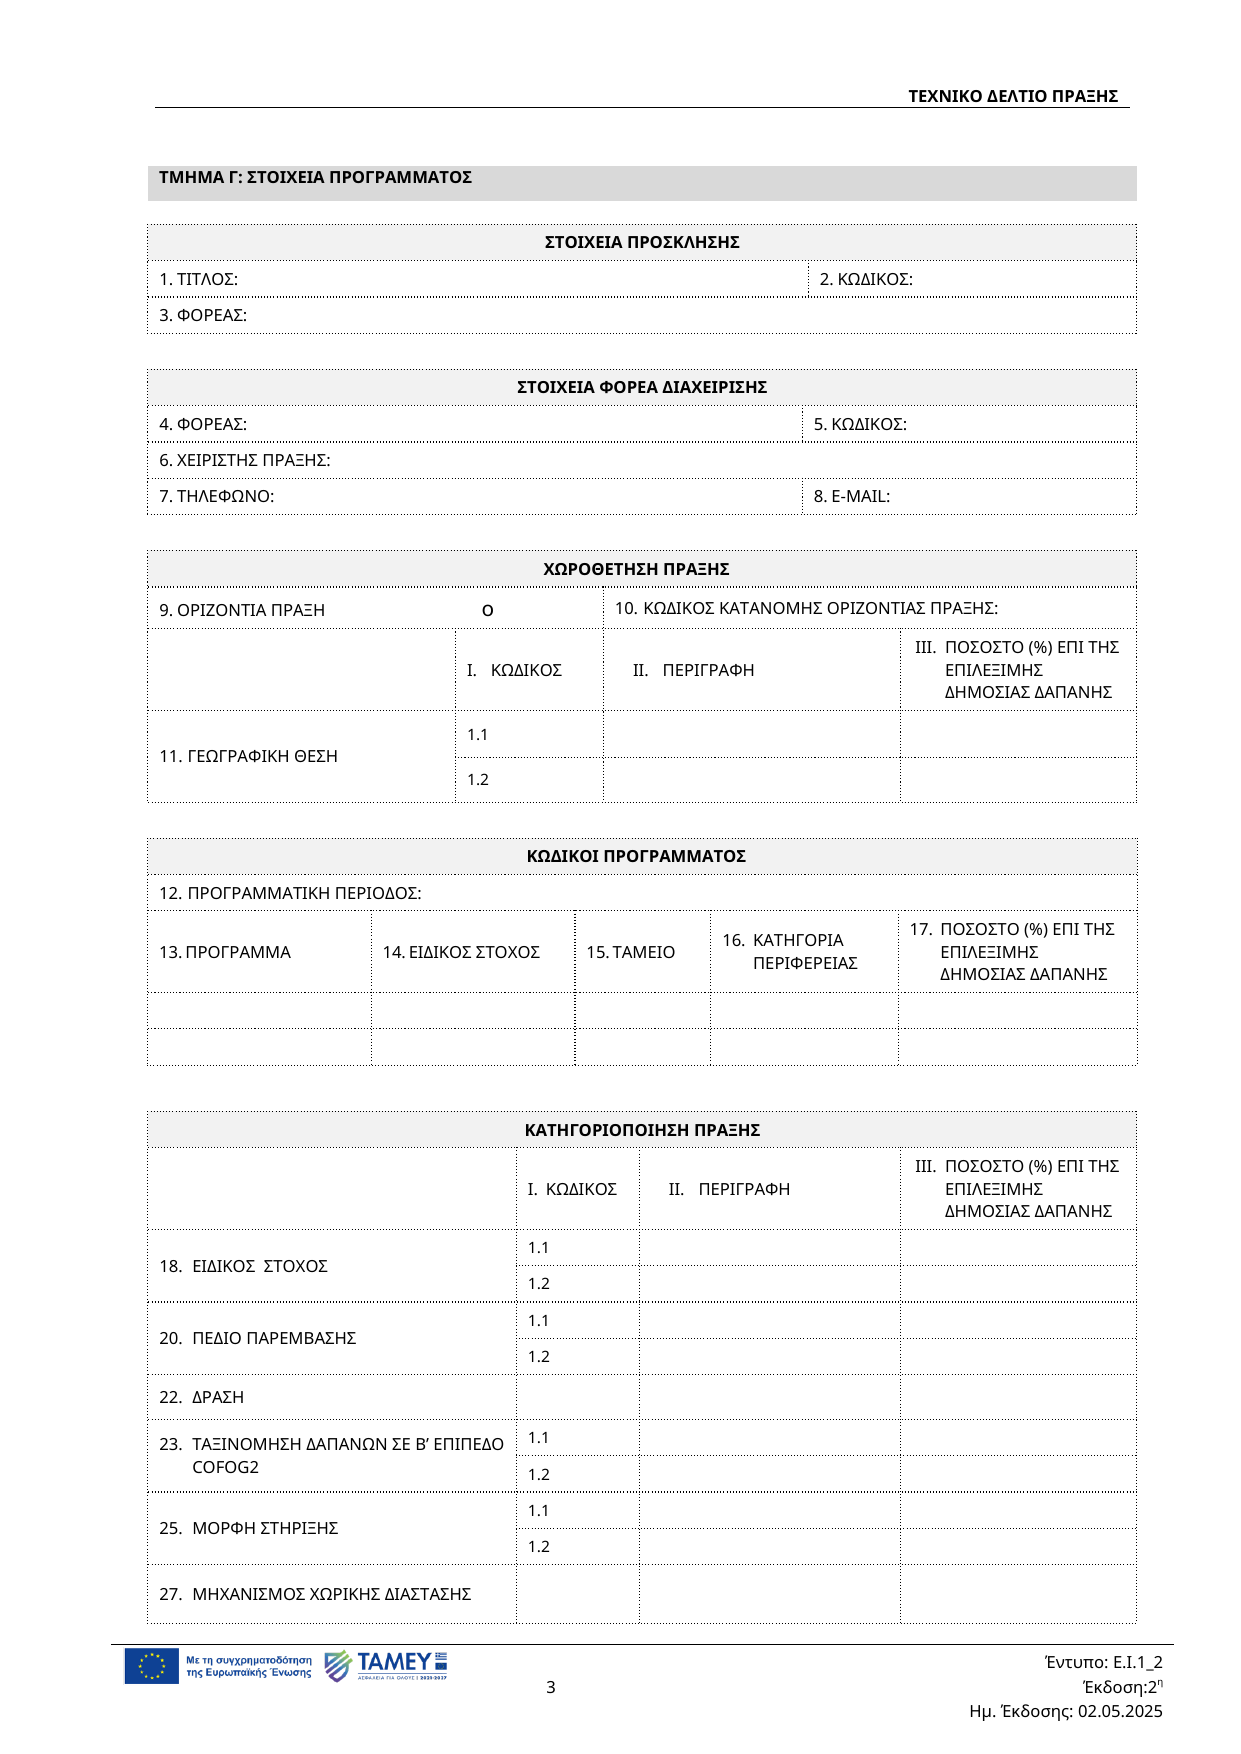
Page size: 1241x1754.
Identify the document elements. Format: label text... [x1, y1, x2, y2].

table_cell [639, 1265, 900, 1301]
table_cell [371, 1028, 575, 1064]
table_cell [900, 1265, 1137, 1301]
table_cell [148, 1147, 516, 1229]
table_cell 1.2 [516, 1265, 639, 1301]
table_header ΣΤΟΙΧΕΙΑ ΦΟΡΕΑ ΔΙΑΧΕΙΡΙΣΗΣ [148, 369, 1137, 405]
table_cell [575, 992, 711, 1028]
table_cell 1.2 [516, 1338, 639, 1374]
table_cell [711, 992, 898, 1028]
table_cell [603, 757, 900, 802]
table_cell ΠΟΣΟΣΤΟ (%) ΕΠΙ ΤΗΣ ΕΠΙΛΕΞΙΜΗΣ ΔΗΜΟΣΙΑΣ ΔΑΠΑΝΗΣ [900, 1147, 1137, 1229]
table_cell ΜΗΧΑΝΙΣΜΟΣ ΧΩΡΙΚΗΣ ΔΙΑΣΤΑΣΗΣ [148, 1564, 516, 1622]
table_header ΚΩΔΙΚΟΙ ΠΡΟΓΡΑΜΜΑΤΟΣ [148, 838, 1137, 874]
table_cell 1.1 [516, 1301, 639, 1338]
table_cell 1.1 [456, 710, 603, 757]
picture [121, 1645, 450, 1686]
table_cell [639, 1338, 900, 1374]
table_cell ΠΕΡΙΓΡΑΦΗ [639, 1147, 900, 1229]
table_cell ΠΡΟΓΡΑΜΜΑ [148, 910, 371, 992]
table_cell [148, 992, 371, 1028]
table_cell ΦΟΡΕΑΣ: [148, 296, 1137, 333]
table_cell ΠΕΔΙΟ ΠΑΡΕΜΒΑΣΗΣ [148, 1301, 516, 1374]
table_cell 1.1 [516, 1419, 639, 1455]
table_cell [898, 1028, 1137, 1064]
table_cell 1.2 [516, 1455, 639, 1491]
table_cell [639, 1374, 900, 1419]
table_cell ΕΙΔΙΚΟΣ ΣΤΟΧΟΣ [371, 910, 575, 992]
table_cell [900, 1528, 1137, 1564]
table_cell ΜΟΡΦΗ ΣΤΗΡΙΞΗΣ [148, 1491, 516, 1564]
table_cell [639, 1419, 900, 1455]
table_cell ΤΗΛΕΦΩΝΟ: [148, 478, 802, 514]
table_cell [900, 1301, 1137, 1338]
table_cell [639, 1491, 900, 1528]
table_cell [148, 628, 456, 710]
table_cell [711, 1028, 898, 1064]
table_cell ΠΟΣΟΣΤΟ (%) ΕΠΙ ΤΗΣ ΕΠΙΛΕΞΙΜΗΣ ΔΗΜΟΣΙΑΣ ΔΑΠΑΝΗΣ [900, 628, 1137, 710]
table_cell [516, 1564, 639, 1622]
table_cell [900, 1338, 1137, 1374]
table_cell [639, 1229, 900, 1265]
table_cell ΠΟΣΟΣΤΟ (%) ΕΠΙ ΤΗΣ ΕΠΙΛΕΞΙΜΗΣ ΔΗΜΟΣΙΑΣ ΔΑΠΑΝΗΣ [898, 910, 1137, 992]
table_header ΧΩΡΟΘΕΤΗΣΗ ΠΡΑΞΗΣ [148, 550, 1137, 586]
table_cell [148, 1028, 371, 1064]
table_cell ΚΩΔΙΚΟΣ [456, 628, 603, 710]
table_cell [900, 1374, 1137, 1419]
table_cell ΤΙΤΛΟΣ: [148, 260, 808, 296]
table_cell [639, 1564, 900, 1622]
table_cell ΚΩΔΙΚΟΣ: [802, 405, 1137, 441]
table_cell ΠΡΟΓΡΑΜΜΑΤΙΚΗ ΠΕΡΙΟΔΟΣ: [148, 874, 1137, 910]
table_header ΣΤΟΙΧΕΙΑ ΠΡΟΣΚΛΗΣΗΣ [148, 224, 1137, 260]
table_cell [603, 710, 900, 757]
table_cell [900, 757, 1137, 802]
table_cell ΤΑΞΙΝΟΜΗΣΗ ΔΑΠΑΝΩΝ ΣΕ Β’ ΕΠΙΠΕΔΟ COFOG2 [148, 1419, 516, 1491]
table_cell [900, 1455, 1137, 1491]
table_cell ΚΑΤΗΓΟΡΙΑ ΠΕΡΙΦΕΡΕΙΑΣ [711, 910, 898, 992]
table_header ΚΑΤΗΓΟΡΙΟΠΟΙΗΣΗ ΠΡΑΞΗΣ [148, 1111, 1137, 1147]
table_cell 1.1 [516, 1491, 639, 1528]
table_cell [900, 1564, 1137, 1622]
table_header ΤΜΗΜΑ Γ: ΣΤΟΙΧΕΙΑ ΠΡΟΓΡΑΜΜΑΤΟΣ [148, 166, 1137, 201]
table_cell [371, 992, 575, 1028]
table_cell [639, 1301, 900, 1338]
table_cell ΧΕΙΡΙΣΤΗΣ ΠΡΑΞΗΣ: [148, 441, 1137, 478]
table_cell ΠΕΡΙΓΡΑΦΗ [603, 628, 900, 710]
table_cell ΔΡΑΣΗ [148, 1374, 516, 1419]
table_cell [898, 992, 1137, 1028]
table_cell [575, 1028, 711, 1064]
table_cell ΦΟΡΕΑΣ: [148, 405, 802, 441]
table_cell [900, 710, 1137, 757]
table_cell ΚΩΔΙΚΟΣ [516, 1147, 639, 1229]
table_cell ΤΑΜΕΙΟ [575, 910, 711, 992]
table_cell E-MAIL: [802, 478, 1137, 514]
table_cell 1.2 [516, 1528, 639, 1564]
table_cell [900, 1419, 1137, 1455]
table_cell ΚΩΔΙΚΟΣ: [808, 260, 1137, 296]
table_cell [639, 1528, 900, 1564]
table_cell ΓΕΩΓΡΑΦΙΚΗ ΘΕΣΗ [148, 710, 456, 802]
table_cell ΚΩΔΙΚΟΣ ΚΑΤΑΝΟΜΗΣ ΟΡΙΖΟΝΤΙΑΣ ΠΡΑΞΗΣ: [603, 586, 1137, 628]
table_cell [516, 1374, 639, 1419]
table_cell 1.1 [516, 1229, 639, 1265]
table_cell ΟΡΙΖΟΝΤΙΑ ΠΡΑΞΗ o [148, 586, 603, 628]
table_cell ΕΙΔΙΚΟΣ ΣΤΟΧΟΣ [148, 1229, 516, 1301]
table_cell [900, 1491, 1137, 1528]
table_cell [900, 1229, 1137, 1265]
table_cell [639, 1455, 900, 1491]
table_cell 1.2 [456, 757, 603, 802]
